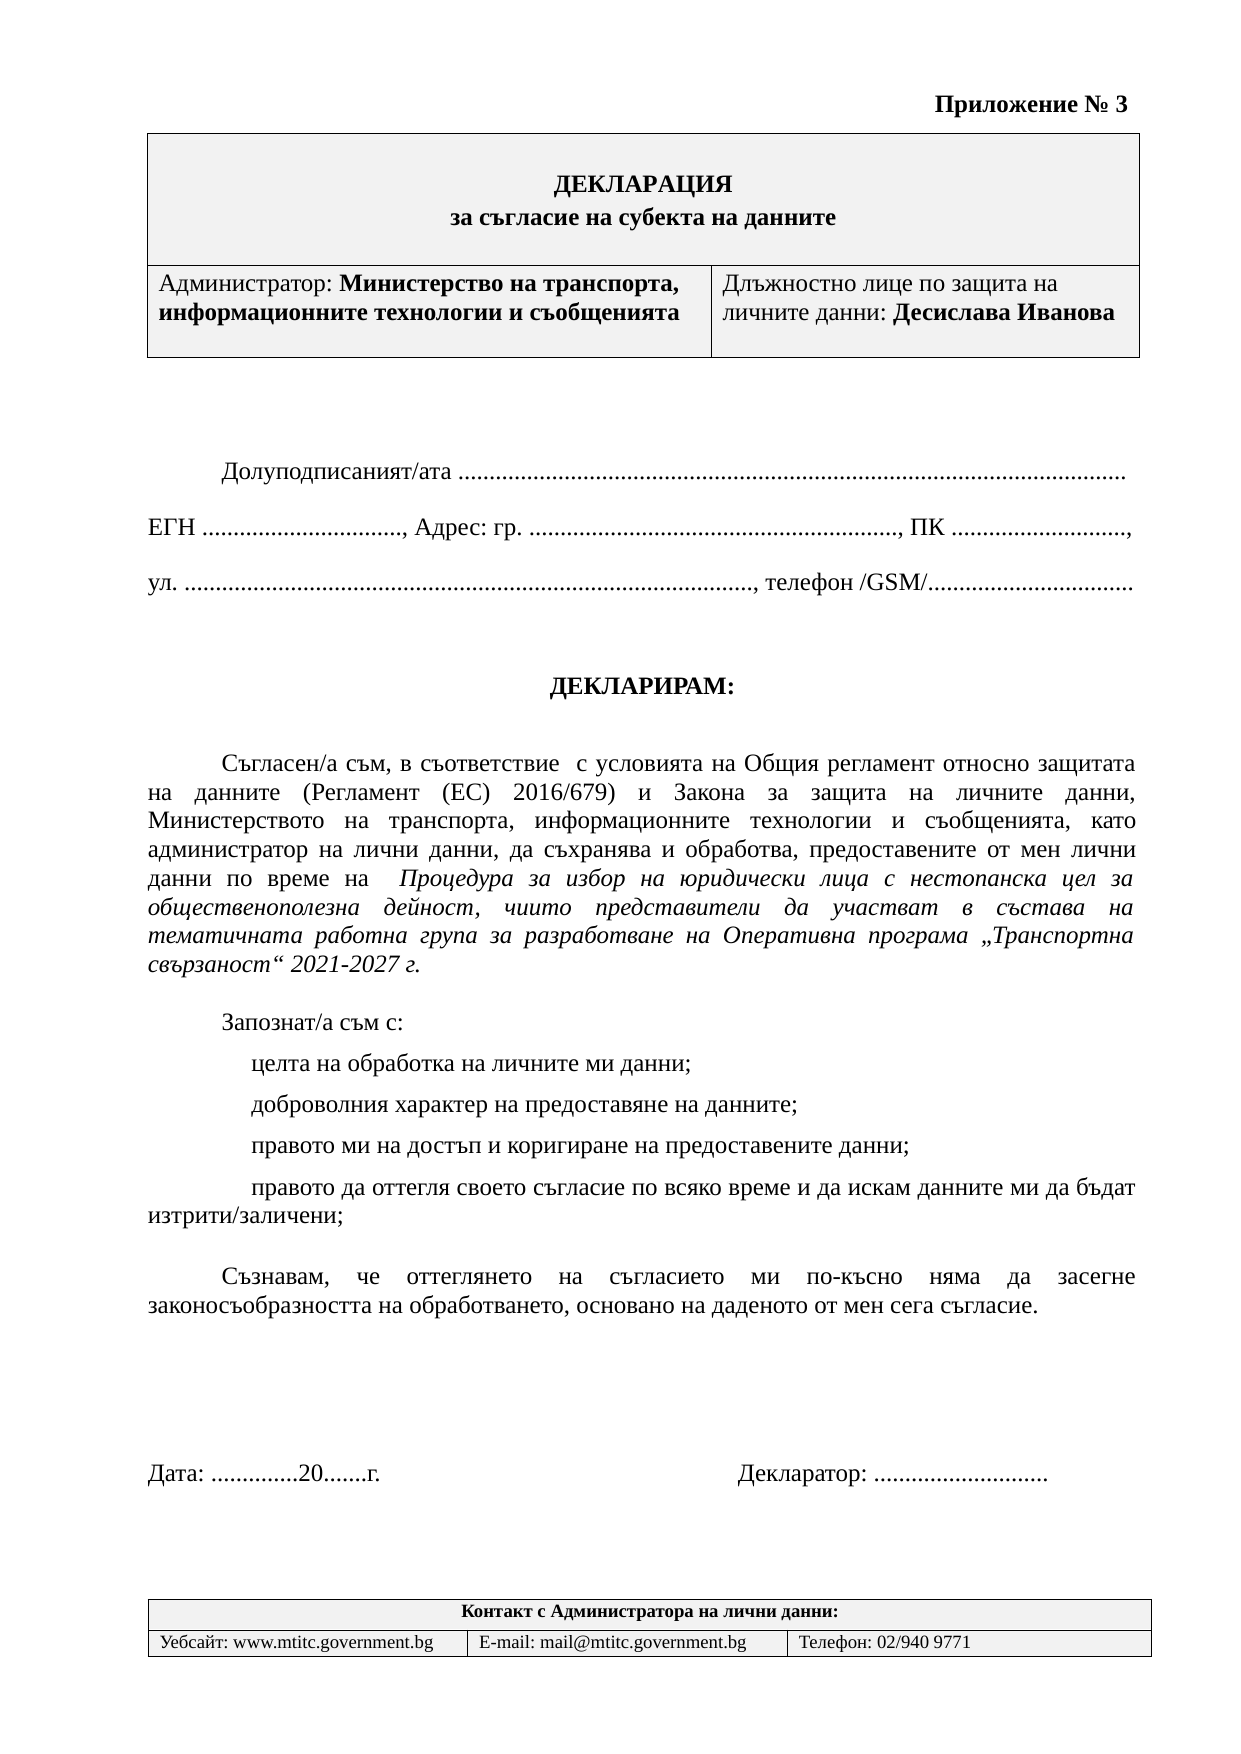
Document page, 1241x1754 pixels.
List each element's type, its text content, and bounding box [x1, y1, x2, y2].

text Дата: ..............20.......г. Декларатор: ............................ [148, 1458, 1137, 1487]
text  целта на обработка на личните ми данни; [148, 1048, 1137, 1077]
text ЕГН ................................, Адрес: гр. ..........................................................., ПК ............................, [148, 512, 1137, 541]
text ул. ..........................................................................................., телефон /GSM/................................. [148, 567, 1137, 596]
text Запознат/а съм с: [148, 1007, 1137, 1036]
text  правото ми на достъп и коригиране на предоставените данни; [148, 1131, 1137, 1159]
text ДЕКЛАРИРАМ: [148, 671, 1137, 700]
text  доброволния характер на предоставяне на данните; [148, 1089, 1137, 1118]
text Съзнавам, че оттеглянето на съгласието ми по-късно няма да засегне законосъобразността на обработването, основано на даденото от мен сега съгласие. [148, 1261, 1137, 1318]
text Съгласен/а съм, в съответствие с условията на Общия регламент относно защитата на данните (Регламент (ЕС) 2016/679) и Закона за защита на личните данни, Министерството на транспорта, информационните технологии и съобщенията, като администратор на лични данни, да съхранява и обработва, предоставените от мен лични данни по време на Процедура за избор на юридически лица с нестопанска цел за общественополезна дейност, чиито представители да участват в състава на тематичната работна група за разработване на Оперативна програма „Транспортна свързаност“ 2021-2027 г. [148, 748, 1137, 978]
text  правото да оттегля своето съгласие по всяко време и да искам данните ми да бъдат изтрити/заличени; [148, 1172, 1137, 1229]
text Долуподписаният/ата ........................................................................................................... [148, 456, 1137, 485]
